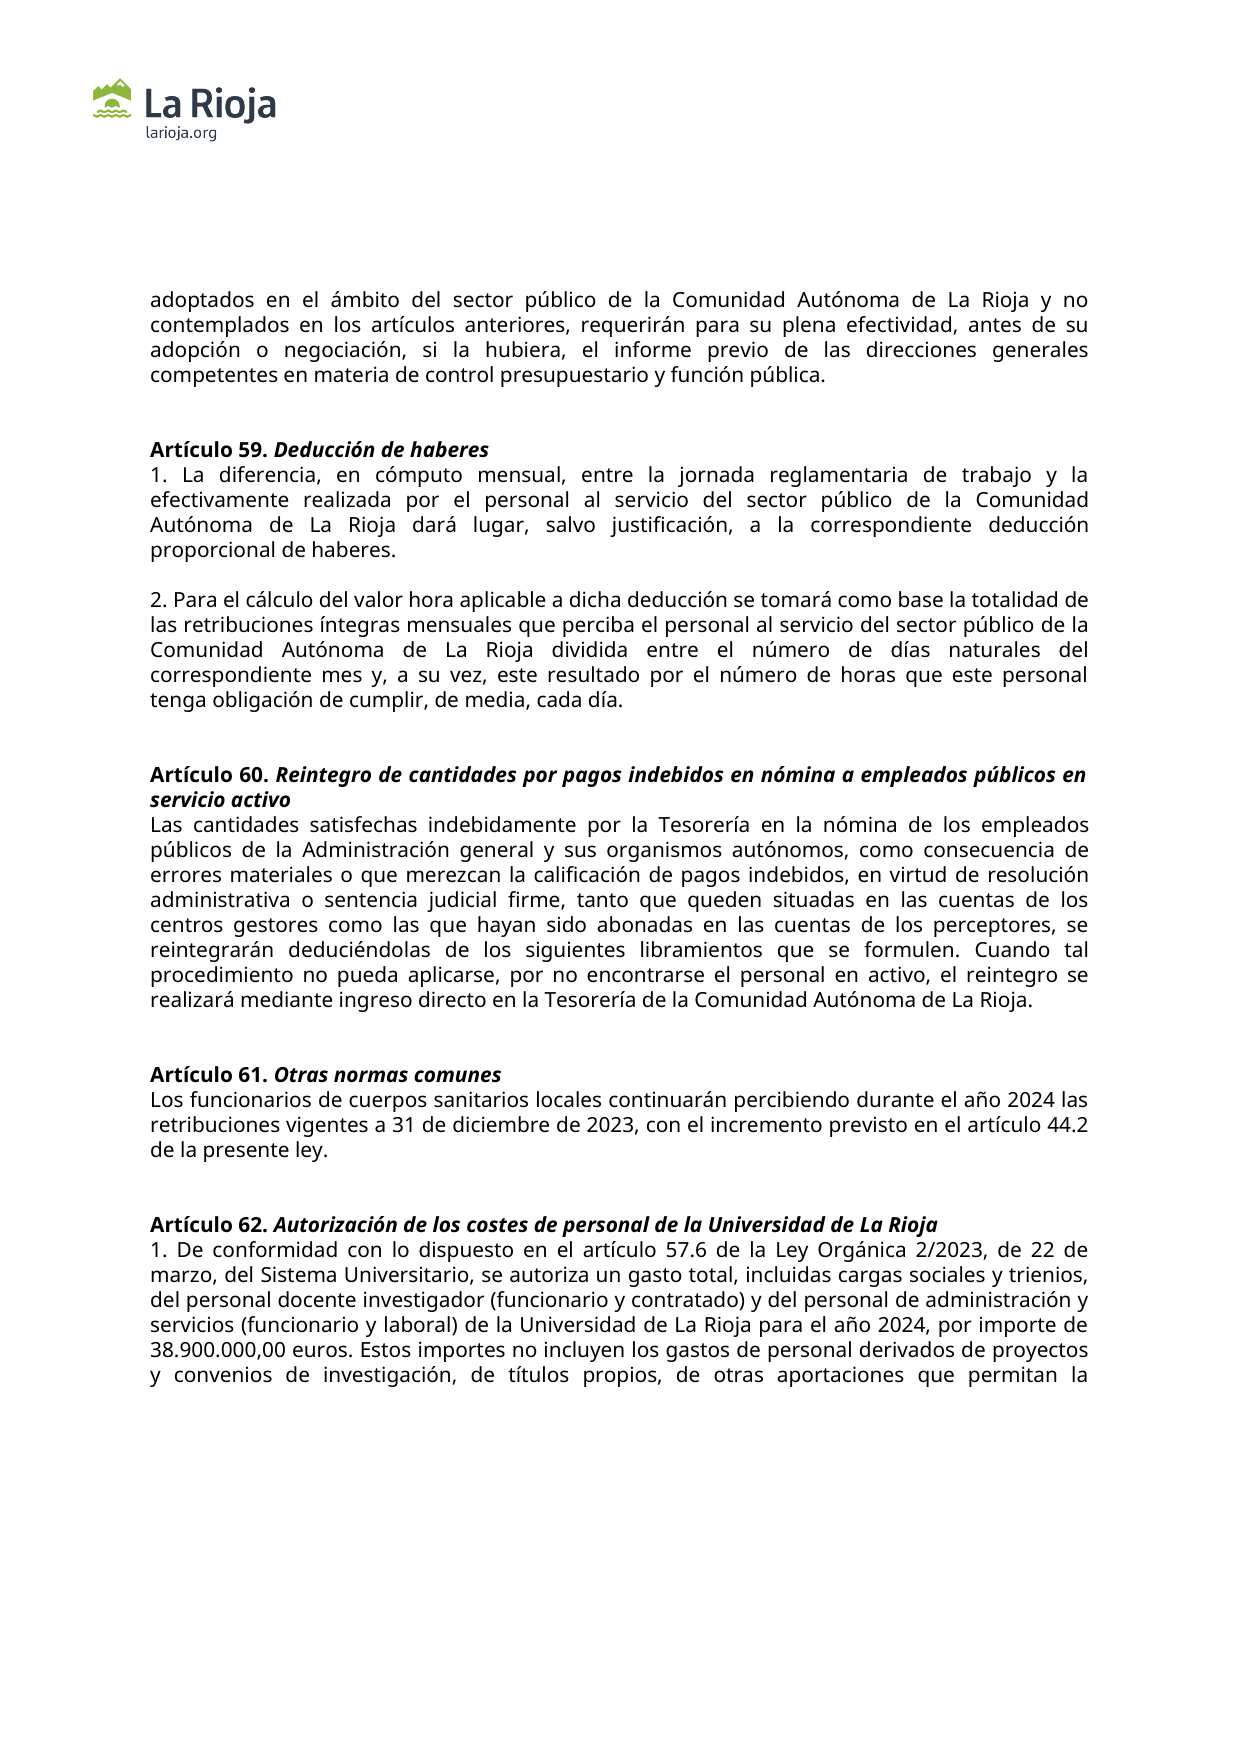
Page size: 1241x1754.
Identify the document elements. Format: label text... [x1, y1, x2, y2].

text 2. Para el cálculo del valor hora aplicable a dicha deducción se tomará como base la totalidad de las retribuciones íntegras mensuales que perciba el personal al servicio del sector público de la Comunidad Autónoma de La Rioja dividida entre el número de días naturales del correspondiente mes y, a su vez, este resultado por el número de horas que este personal tenga obligación de cumplir, de media, cada día. [150, 587, 1090, 712]
text Artículo 59. Deducción de haberes [150, 437, 1090, 462]
text Artículo 61. Otras normas comunes [150, 1062, 1090, 1087]
text Los funcionarios de cuerpos sanitarios locales continuarán percibiendo durante el año 2024 las retribuciones vigentes a 31 de diciembre de 2023, con el incremento previsto en el artículo 44.2 de la presente ley. [150, 1087, 1090, 1162]
text Artículo 60. Reintegro de cantidades por pagos indebidos en nómina a empleados públicos en servicio activo [150, 762, 1090, 812]
text Las cantidades satisfechas indebidamente por la Tesorería en la nómina de los empleados públicos de la Administración general y sus organismos autónomos, como consecuencia de errores materiales o que merezcan la calificación de pagos indebidos, en virtud de resolución administrativa o sentencia judicial firme, tanto que queden situadas en las cuentas de los centros gestores como las que hayan sido abonadas en las cuentas de los perceptores, se reintegrarán deduciéndolas de los siguientes libramientos que se formulen. Cuando tal procedimiento no pueda aplicarse, por no encontrarse el personal en activo, el reintegro se realizará mediante ingreso directo en la Tesorería de la Comunidad Autónoma de La Rioja. [150, 812, 1090, 1012]
text 1. La diferencia, en cómputo mensual, entre la jornada reglamentaria de trabajo y la efectivamente realizada por el personal al servicio del sector público de la Comunidad Autónoma de La Rioja dará lugar, salvo justificación, a la correspondiente deducción proporcional de haberes. [150, 462, 1090, 562]
picture [0, 0, 1241, 237]
text Artículo 62. Autorización de los costes de personal de la Universidad de La Rioja [150, 1212, 1090, 1237]
